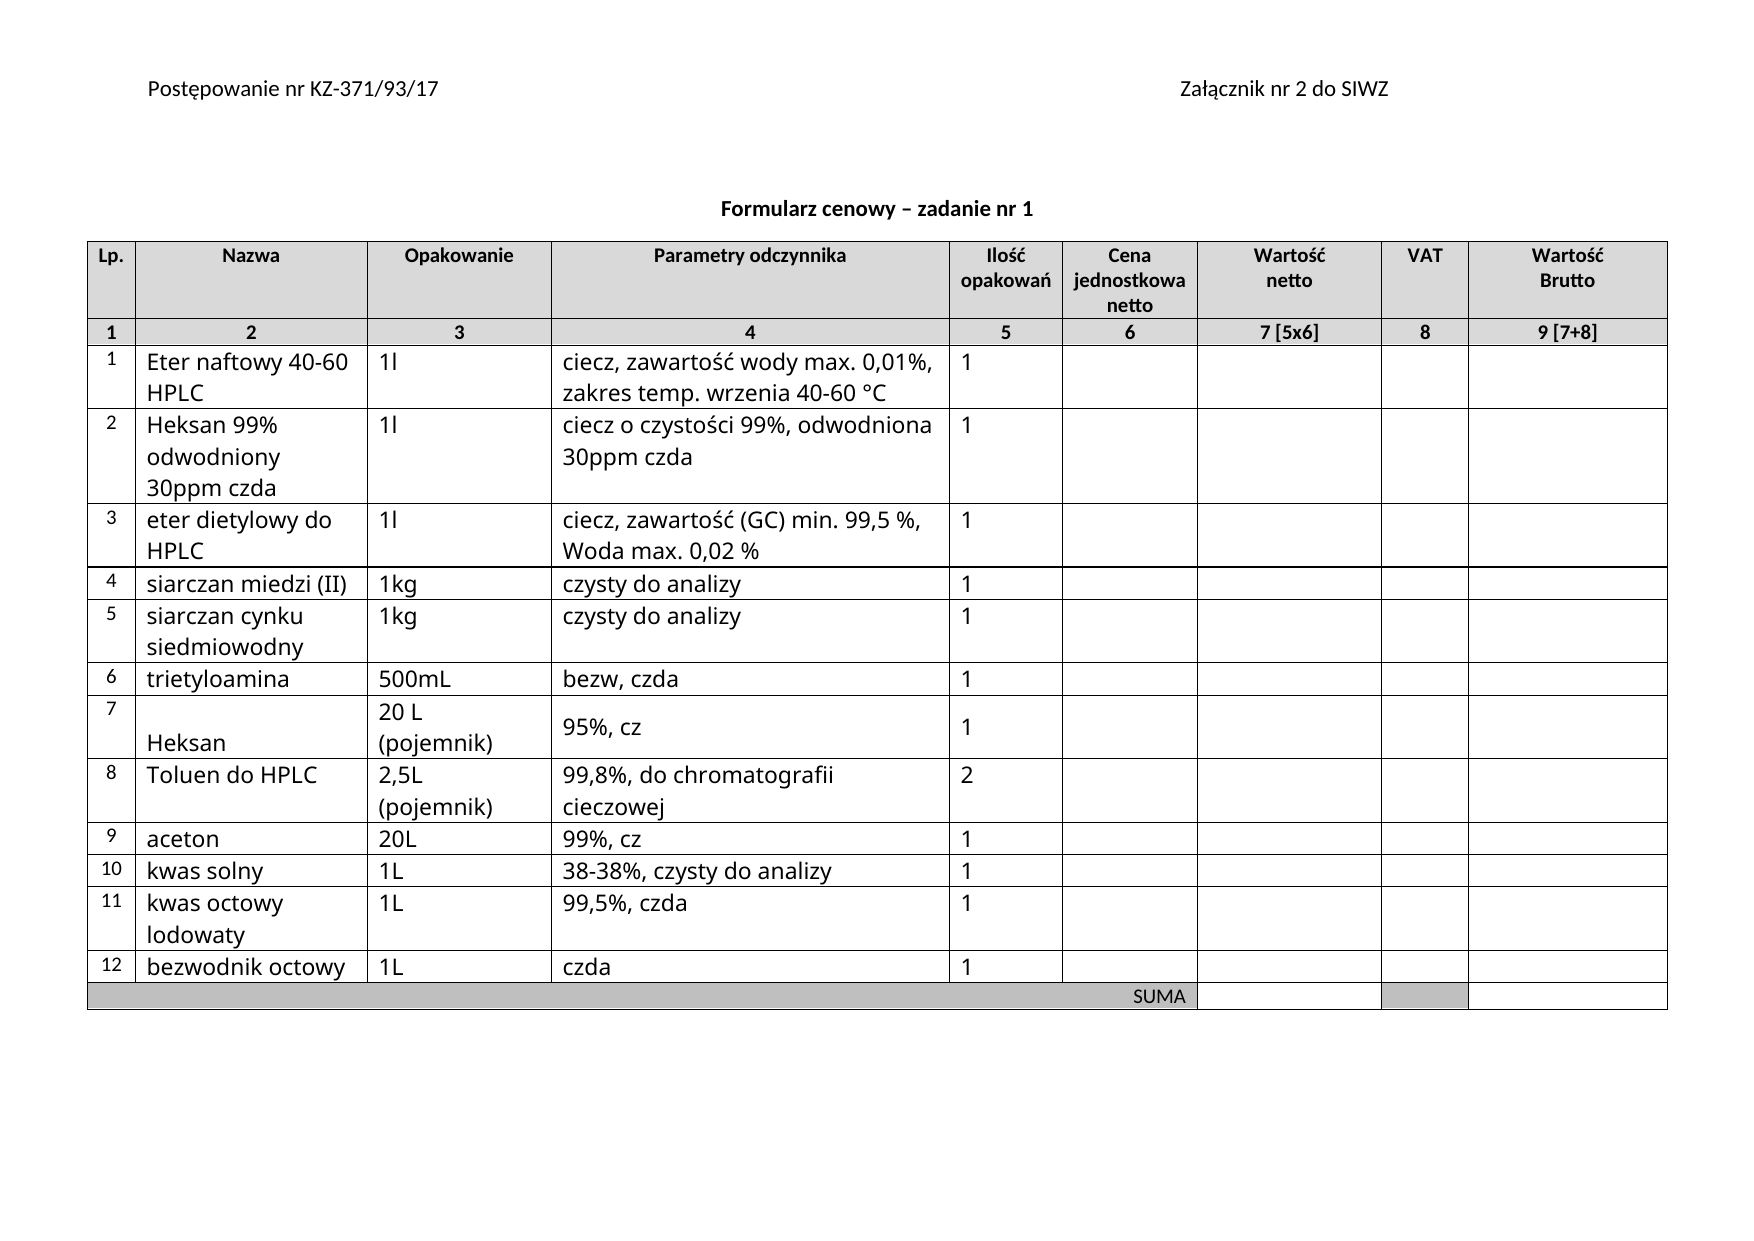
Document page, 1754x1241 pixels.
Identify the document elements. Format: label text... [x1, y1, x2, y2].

table_cell [1469, 983, 1667, 1008]
table_cell 1 [950, 951, 1062, 982]
table_cell [1198, 600, 1381, 662]
table_cell 1L [368, 855, 551, 886]
table_header Cena jednostkowa netto [1063, 242, 1197, 318]
table_cell Heksan 99% odwodniony 30ppm czda [136, 409, 367, 503]
table_cell 2 [136, 319, 367, 344]
table_cell 1 [950, 663, 1062, 694]
table_cell siarczan miedzi (II) [136, 568, 367, 599]
table_cell 1 [950, 855, 1062, 886]
table_cell [1382, 504, 1468, 566]
table_cell 1 [950, 600, 1062, 662]
table_cell 7 [88, 696, 135, 758]
table_cell [1063, 823, 1197, 854]
table_cell [1382, 409, 1468, 503]
table_cell 3 [88, 504, 135, 566]
table_cell Toluen do HPLC [136, 759, 367, 822]
table_cell [1063, 951, 1197, 982]
table_cell ciecz o czystości 99%, odwodniona 30ppm czda [552, 409, 949, 503]
table_cell 1 [950, 409, 1062, 503]
table_cell 1l [368, 346, 551, 408]
table_cell [1469, 663, 1667, 694]
table_cell [1198, 568, 1381, 599]
table_cell [1469, 759, 1667, 822]
table_header Wartość netto [1198, 242, 1381, 318]
table_cell 99,5%, czda [552, 887, 949, 950]
table_cell [1382, 823, 1468, 854]
table_cell [1382, 600, 1468, 662]
table_cell [1382, 568, 1468, 599]
table_cell 11 [88, 887, 135, 950]
table_cell 9 [7+8] [1469, 319, 1667, 344]
table_cell 2,5L (pojemnik) [368, 759, 551, 822]
table_cell [1469, 696, 1667, 758]
table_cell bezw, czda [552, 663, 949, 694]
table_cell [1469, 346, 1667, 408]
table_cell [1198, 823, 1381, 854]
table_cell [1198, 759, 1381, 822]
table_cell czysty do analizy [552, 600, 949, 662]
table_cell 5 [88, 600, 135, 662]
table_cell [1198, 887, 1381, 950]
table_cell eter dietylowy do HPLC [136, 504, 367, 566]
table_cell 2 [88, 409, 135, 503]
table_cell 7 [5x6] [1198, 319, 1381, 344]
table_cell [1469, 823, 1667, 854]
table_cell 1 [950, 504, 1062, 566]
table_cell 1l [368, 409, 551, 503]
table_cell 1 [950, 887, 1062, 950]
table_cell 6 [1063, 319, 1197, 344]
table_cell [1063, 346, 1197, 408]
table_cell 1 [88, 319, 135, 344]
table_cell 1L [368, 887, 551, 950]
table_cell [1382, 759, 1468, 822]
table_cell 4 [552, 319, 949, 344]
table_cell [1382, 696, 1468, 758]
table_cell 8 [88, 759, 135, 822]
table_cell aceton [136, 823, 367, 854]
table_cell kwas solny [136, 855, 367, 886]
table_cell 95%, cz [552, 696, 949, 758]
table_header Lp. [88, 242, 135, 318]
table_cell [1382, 855, 1468, 886]
table_cell [1198, 951, 1381, 982]
table_cell 1l [368, 504, 551, 566]
text Formularz cenowy – zadanie nr 1 [148, 194, 1606, 222]
table_cell [1198, 663, 1381, 694]
table_cell [1382, 983, 1468, 1008]
table_cell [1063, 855, 1197, 886]
table_cell [1469, 568, 1667, 599]
table_header Wartość Brutto [1469, 242, 1667, 318]
table_cell 1kg [368, 568, 551, 599]
table_header Ilość opakowań [950, 242, 1062, 318]
table_cell [1063, 696, 1197, 758]
table_cell [1469, 504, 1667, 566]
table_cell 10 [88, 855, 135, 886]
table_cell siarczan cynku siedmiowodny [136, 600, 367, 662]
table_cell SUMA [88, 983, 1197, 1008]
table_cell 6 [88, 663, 135, 694]
table_cell [1063, 568, 1197, 599]
table_cell 1 [950, 568, 1062, 599]
table_cell 99,8%, do chromatografii cieczowej [552, 759, 949, 822]
table_cell [1469, 951, 1667, 982]
table_cell 2 [950, 759, 1062, 822]
table_cell [1198, 855, 1381, 886]
table_cell Heksan [136, 696, 367, 758]
table_cell 20L [368, 823, 551, 854]
table_cell kwas octowy lodowaty [136, 887, 367, 950]
table_cell czysty do analizy [552, 568, 949, 599]
table_cell 9 [88, 823, 135, 854]
table_cell ciecz, zawartość wody max. 0,01%, zakres temp. wrzenia 40-60 °C [552, 346, 949, 408]
table_header Opakowanie [368, 242, 551, 318]
table_cell 5 [950, 319, 1062, 344]
table_cell [1382, 346, 1468, 408]
table_cell [1063, 600, 1197, 662]
table_cell [1063, 504, 1197, 566]
table_cell [1382, 887, 1468, 950]
table_cell ciecz, zawartość (GC) min. 99,5 %, Woda max. 0,02 % [552, 504, 949, 566]
table_cell 1 [88, 346, 135, 408]
table_cell 1 [950, 823, 1062, 854]
table_cell [1198, 983, 1381, 1008]
table_cell bezwodnik octowy [136, 951, 367, 982]
table_cell 4 [88, 568, 135, 599]
table_cell [1469, 600, 1667, 662]
table_cell [1198, 409, 1381, 503]
table_header Parametry odczynnika [552, 242, 949, 318]
table_header VAT [1382, 242, 1468, 318]
table_cell 20 L (pojemnik) [368, 696, 551, 758]
table_cell 1L [368, 951, 551, 982]
table_cell 99%, cz [552, 823, 949, 854]
table_cell [1382, 663, 1468, 694]
table_header Nazwa [136, 242, 367, 318]
table_cell [1063, 663, 1197, 694]
table_cell trietyloamina [136, 663, 367, 694]
table_cell [1469, 887, 1667, 950]
table_cell [1063, 759, 1197, 822]
table_cell [1198, 696, 1381, 758]
table_cell 8 [1382, 319, 1468, 344]
table_cell [1469, 409, 1667, 503]
table_cell 3 [368, 319, 551, 344]
table_cell 1 [950, 696, 1062, 758]
table_cell 1 [950, 346, 1062, 408]
table_cell Eter naftowy 40-60 HPLC [136, 346, 367, 408]
table_cell 1kg [368, 600, 551, 662]
table_cell [1198, 346, 1381, 408]
table_cell 38-38%, czysty do analizy [552, 855, 949, 886]
table_cell [1063, 409, 1197, 503]
table_cell [1382, 951, 1468, 982]
table_cell czda [552, 951, 949, 982]
table_cell [1063, 887, 1197, 950]
table_cell [1469, 855, 1667, 886]
table_cell 12 [88, 951, 135, 982]
table_cell [1198, 504, 1381, 566]
table_cell 500mL [368, 663, 551, 694]
